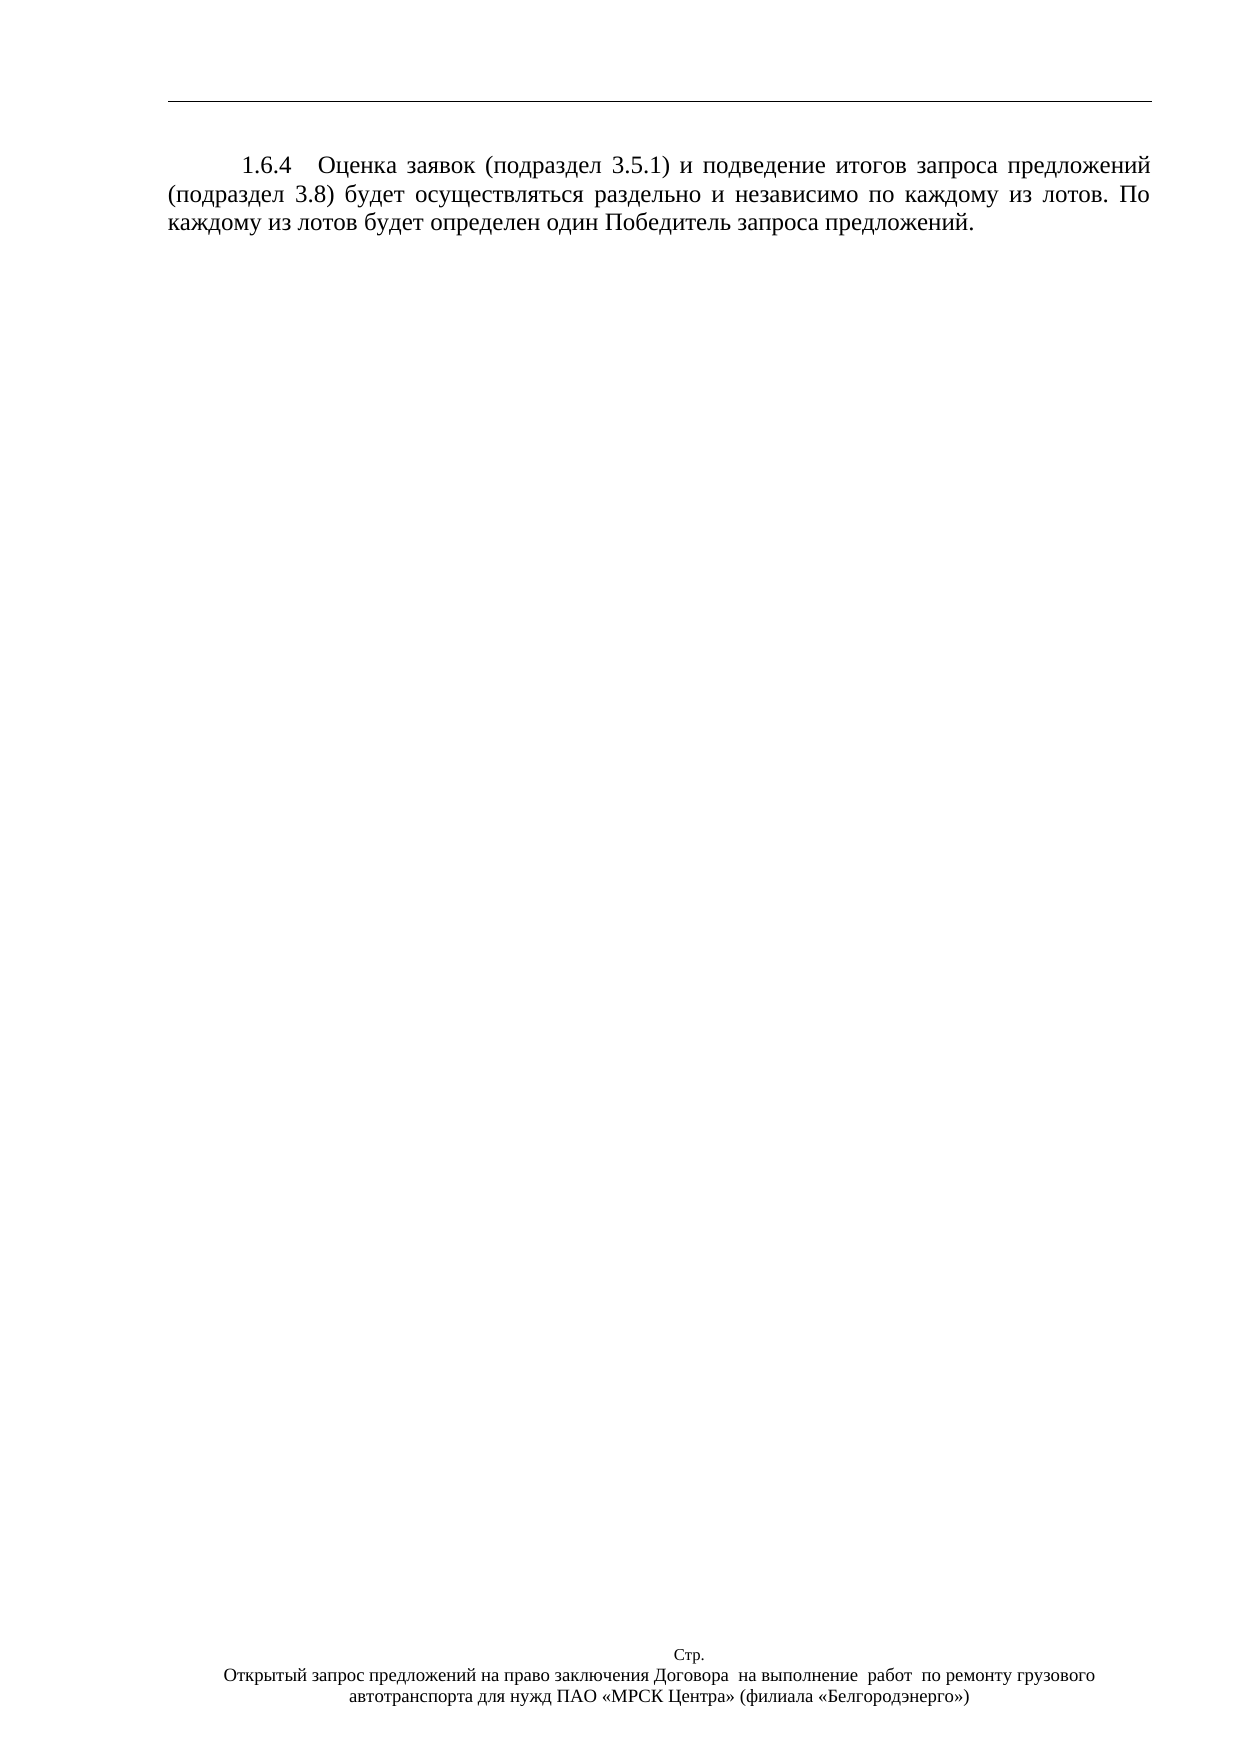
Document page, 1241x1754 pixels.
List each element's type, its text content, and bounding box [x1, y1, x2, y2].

subtitle Оценка заявок (подраздел 3.5.1) и подведение итогов запроса предложений (подраздел 3.8) будет осуществляться раздельно и независимо по каждому из лотов. По каждому из лотов будет определен один Победитель запроса предложений. [168, 150, 1152, 236]
